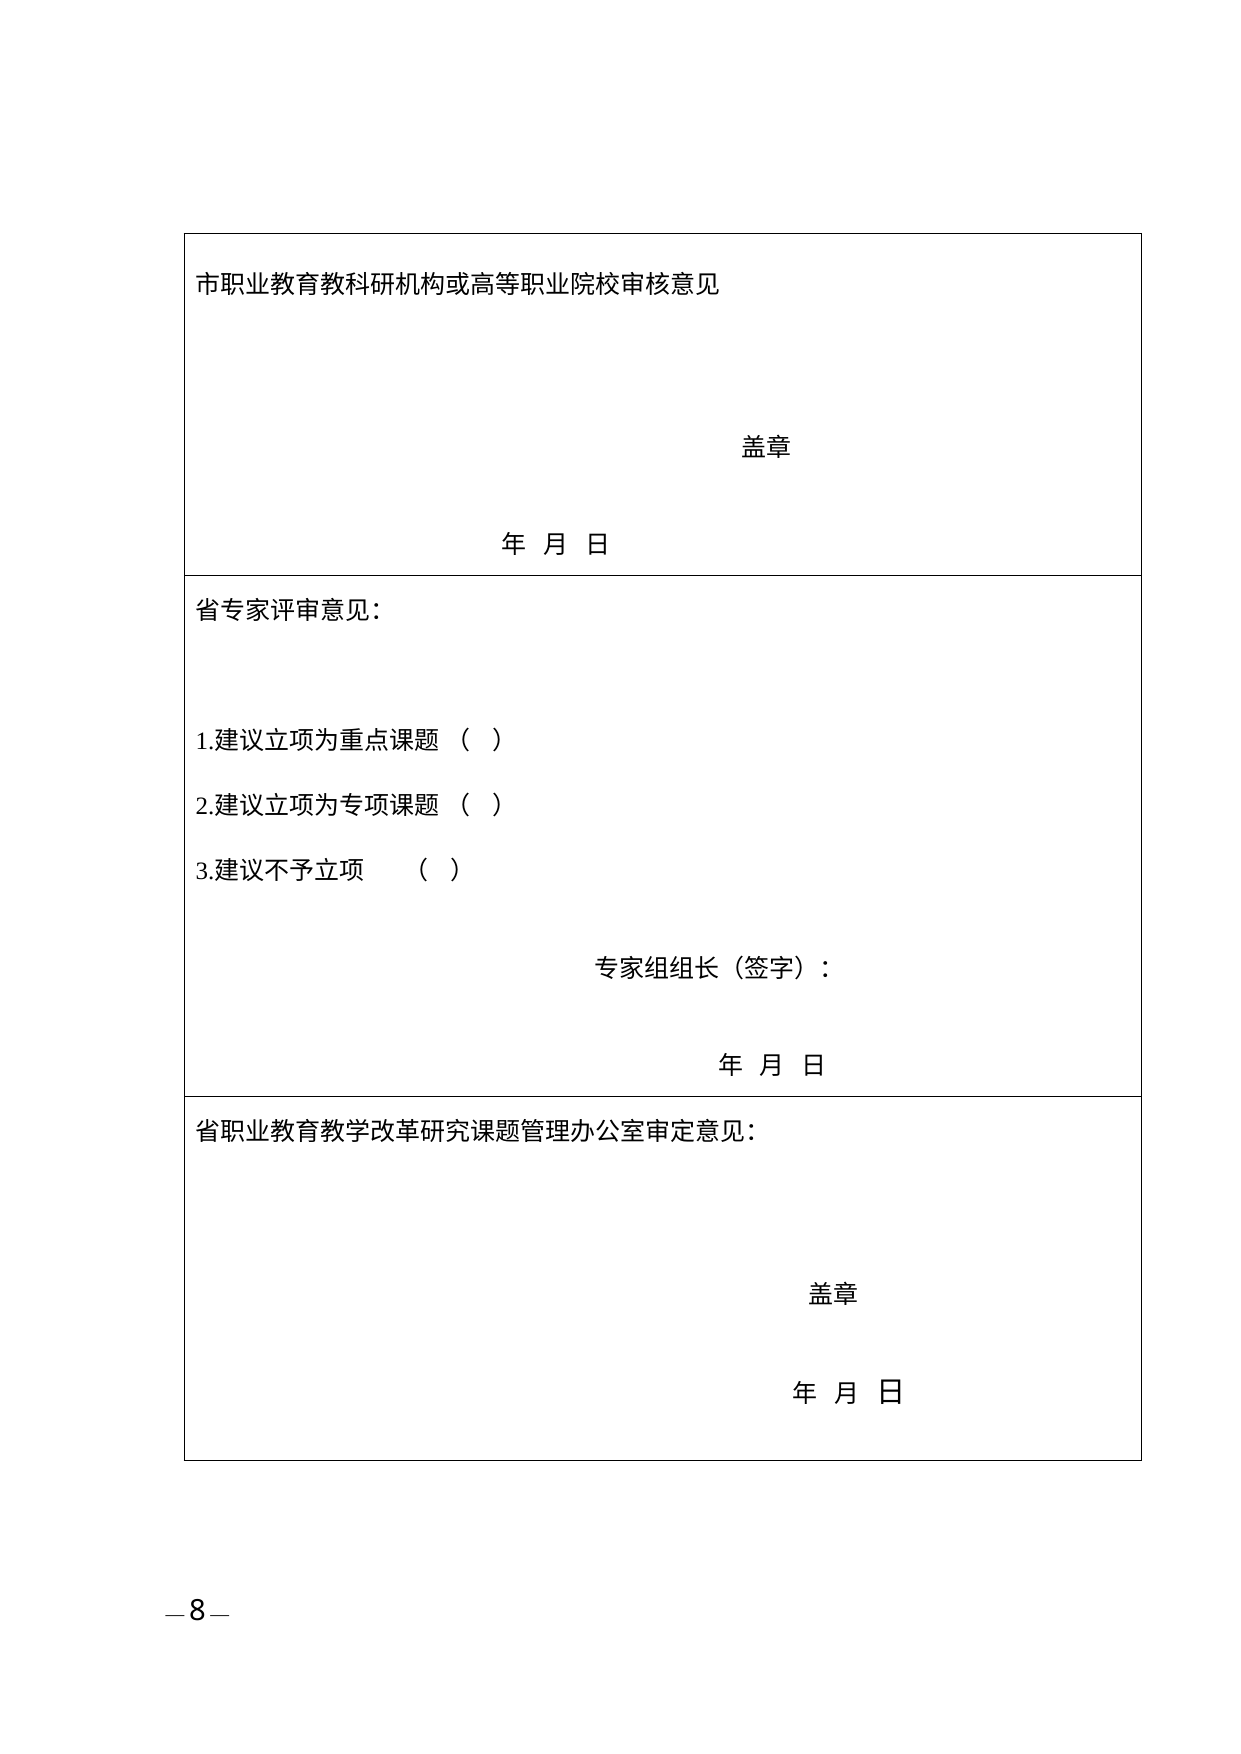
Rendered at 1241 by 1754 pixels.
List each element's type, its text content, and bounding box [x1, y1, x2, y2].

table_cell 市职业教育教科研机构或高等职业院校审核意见 盖章 年 月 日 [185, 234, 1141, 575]
table_cell 省专家评审意见： 1.建议立项为重点课题 （ ） 2.建议立项为专项课题 （ ） 3.建议不予立项 （ ） 专家组组长（签字）： 年 月 日 [185, 576, 1141, 1096]
table_cell 省职业教育教学改革研究课题管理办公室审定意见： 盖章 年 月 日 [185, 1097, 1141, 1459]
